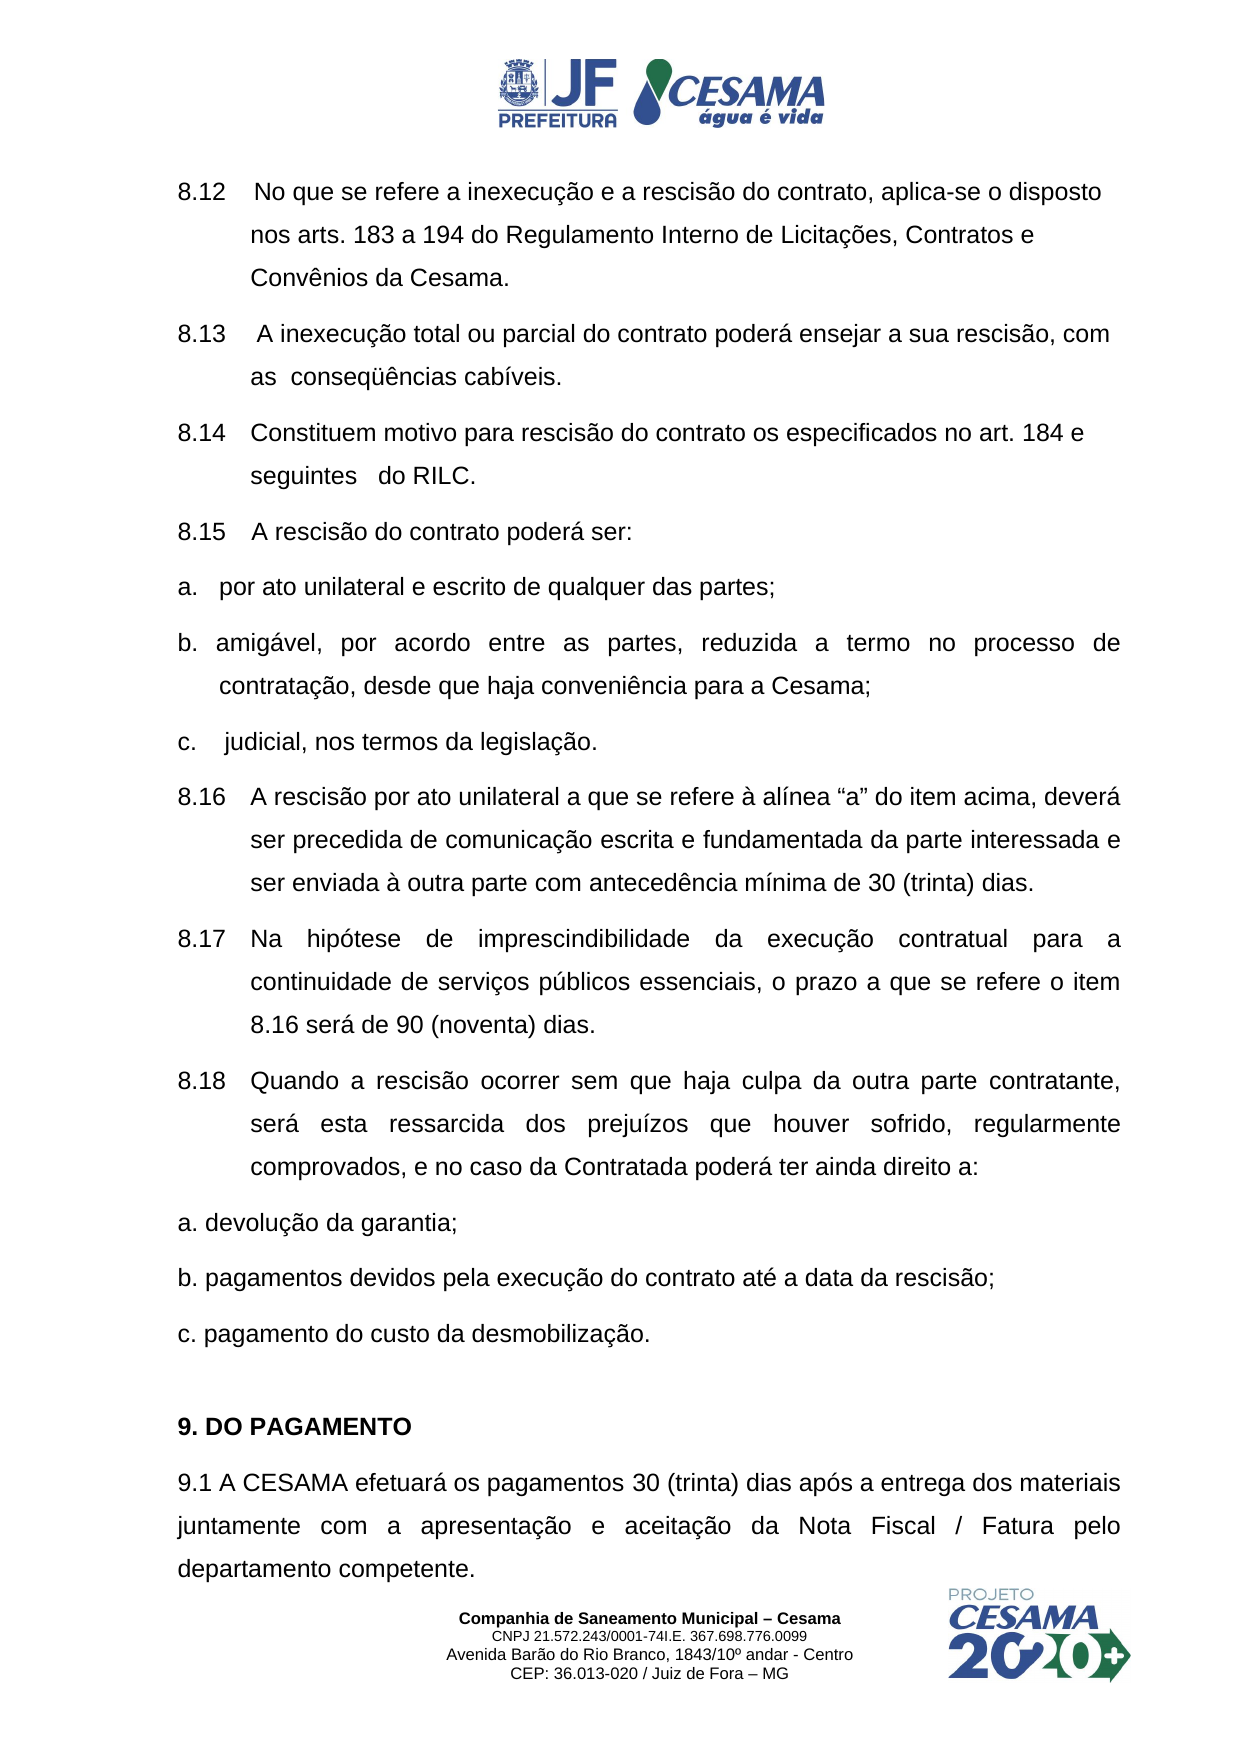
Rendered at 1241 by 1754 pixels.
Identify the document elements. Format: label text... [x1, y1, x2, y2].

list Constituem motivo para rescisão do contrato os especificados no art. 184 e seguintes do RILC. [177, 418, 1122, 490]
text c. judicial, nos termos da legislação. [177, 727, 1122, 755]
picture [497, 59, 825, 128]
text b. amigável, por acordo entre as partes, reduzida a termo no processo de contratação, desde que haja conveniência para a Cesama; [177, 628, 1122, 700]
text b. pagamentos devidos pela execução do contrato até a data da rescisão; [177, 1263, 1122, 1292]
list Na hipótese de imprescindibilidade da execução contratual para a continuidade de serviços públicos essenciais, o prazo a que se refere o item 8.16 será de 90 (noventa) dias. [177, 924, 1122, 1039]
text 9. DO PAGAMENTO [177, 1412, 1122, 1441]
list A rescisão por ato unilateral a que se refere à alínea “a” do item acima, deverá ser precedida de comunicação escrita e fundamentada da parte interessada e ser enviada à outra parte com antecedência mínima de 30 (trinta) dias. [177, 782, 1122, 897]
picture [948, 1588, 1131, 1683]
list A rescisão do contrato poderá ser: [177, 517, 1122, 545]
list 8.12 No que se refere a inexecução e a rescisão do contrato, aplica-se o disposto nos arts. 183 a 194 do Regulamento Interno de Licitações, Contratos e Convênios da Cesama. [177, 177, 1122, 292]
text 9.1 A CESAMA efetuará os pagamentos 30 (trinta) dias após a entrega dos materiais juntamente com a apresentação e aceitação da Nota Fiscal / Fatura pelo departamento competente. [177, 1468, 1122, 1583]
text c. pagamento do custo da desmobilização. [177, 1319, 1122, 1348]
text a. devolução da garantia; [177, 1208, 1122, 1237]
text a. por ato unilateral e escrito de qualquer das partes; [177, 572, 1122, 601]
list A inexecução total ou parcial do contrato poderá ensejar a sua rescisão, com as conseqüências cabíveis. [177, 319, 1122, 391]
list Quando a rescisão ocorrer sem que haja culpa da outra parte contratante, será esta ressarcida dos prejuízos que houver sofrido, regularmente comprovados, e no caso da Contratada poderá ter ainda direito a: [177, 1066, 1122, 1181]
